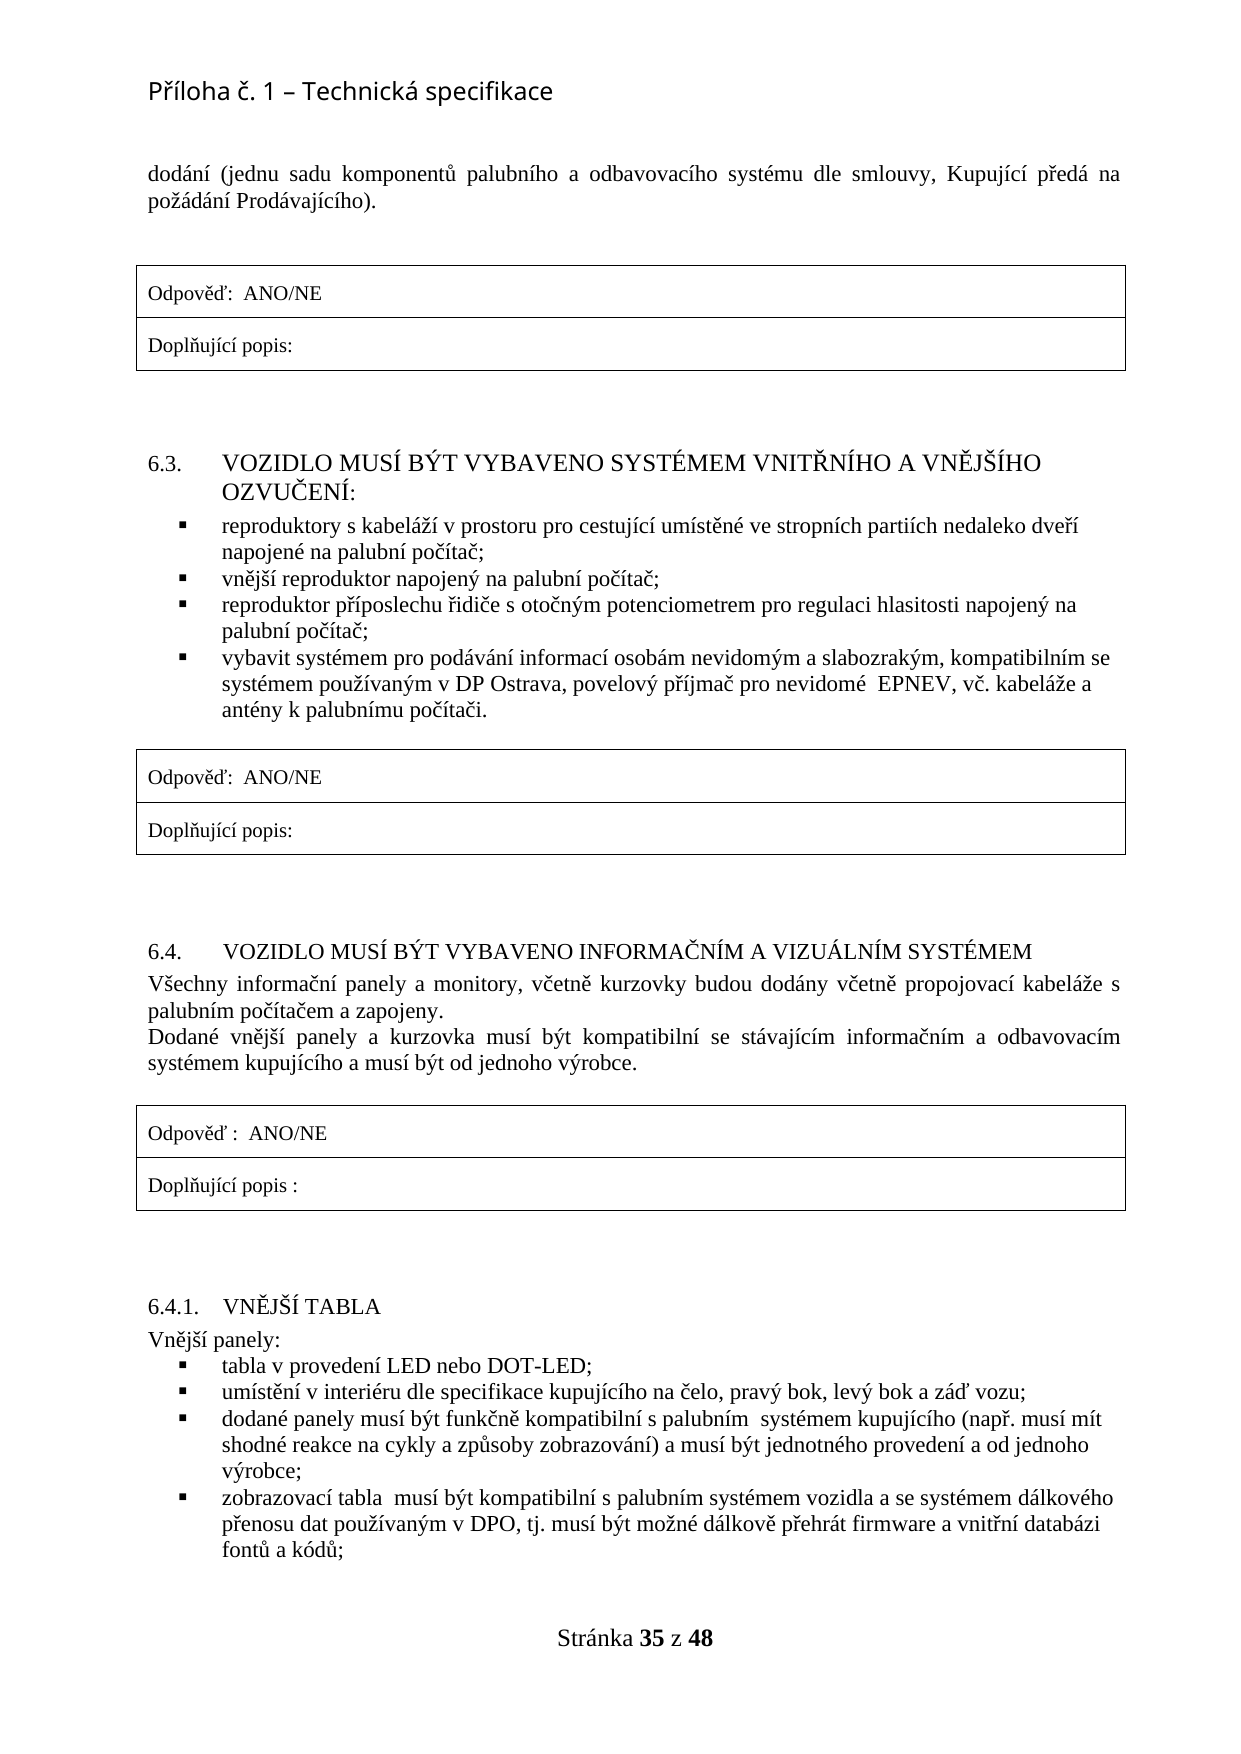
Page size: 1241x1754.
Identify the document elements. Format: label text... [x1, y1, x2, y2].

subtitle Vozidlo musí být vybaveno systémem vnitřního a vnějšího ozvučení: [148, 448, 1122, 506]
table_cell Doplňující popis: [137, 803, 1125, 854]
list zobrazovací tabla musí být kompatibilní s palubním systémem vozidla a se systémem dálkového přenosu dat používaným v DPO, tj. musí být možné dálkově přehrát firmware a vnitřní databázi fontů a kódů; [177, 1484, 1122, 1563]
text Všechny informační panely a monitory, včetně kurzovky budou dodány včetně propojovací kabeláže s palubním počítačem a zapojeny. [148, 970, 1122, 1023]
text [148, 161, 1122, 213]
table_cell Doplňující popis: [137, 318, 1125, 369]
subtitle vozidlo musí být vybaveno informačním a vizuálním systémem [148, 938, 1122, 964]
list vnější reproduktor napojený na palubní počítač; [177, 565, 1122, 591]
list reproduktory s kabeláží v prostoru pro cestující umístěné ve stropních partiích nedaleko dveří napojené na palubní počítač; [177, 512, 1122, 565]
subtitle VNĚJŠÍ TABLA [148, 1293, 1122, 1319]
table_cell Doplňující popis : [137, 1158, 1125, 1209]
list dodané panely musí být funkčně kompatibilní s palubním systémem kupujícího (např. musí mít shodné reakce na cykly a způsoby zobrazování) a musí být jednotného provedení a od jednoho výrobce; [177, 1405, 1122, 1484]
table_header Odpověď: ANO/NE [137, 266, 1125, 317]
list tabla v provedení LED nebo DOT-LED; [177, 1352, 1122, 1378]
list reproduktor příposlechu řidiče s otočným potenciometrem pro regulaci hlasitosti napojený na palubní počítač; [177, 591, 1122, 644]
list umístění v interiéru dle specifikace kupujícího na čelo, pravý bok, levý bok a záď vozu; [177, 1378, 1122, 1405]
list vybavit systémem pro podávání informací osobám nevidomým a slabozrakým, kompatibilním se systémem používaným v DP Ostrava, povelový příjmač pro nevidomé EPNEV, vč. kabeláže a antény k palubnímu počítači. [177, 644, 1122, 723]
table_header Odpověď : ANO/NE [137, 1106, 1125, 1157]
text Vnější panely: [148, 1326, 1122, 1352]
text Dodané vnější panely a kurzovka musí být kompatibilní se stávajícím informačním a odbavovacím systémem kupujícího a musí být od jednoho výrobce. [148, 1023, 1122, 1076]
table_header Odpověď: ANO/NE [137, 750, 1125, 802]
